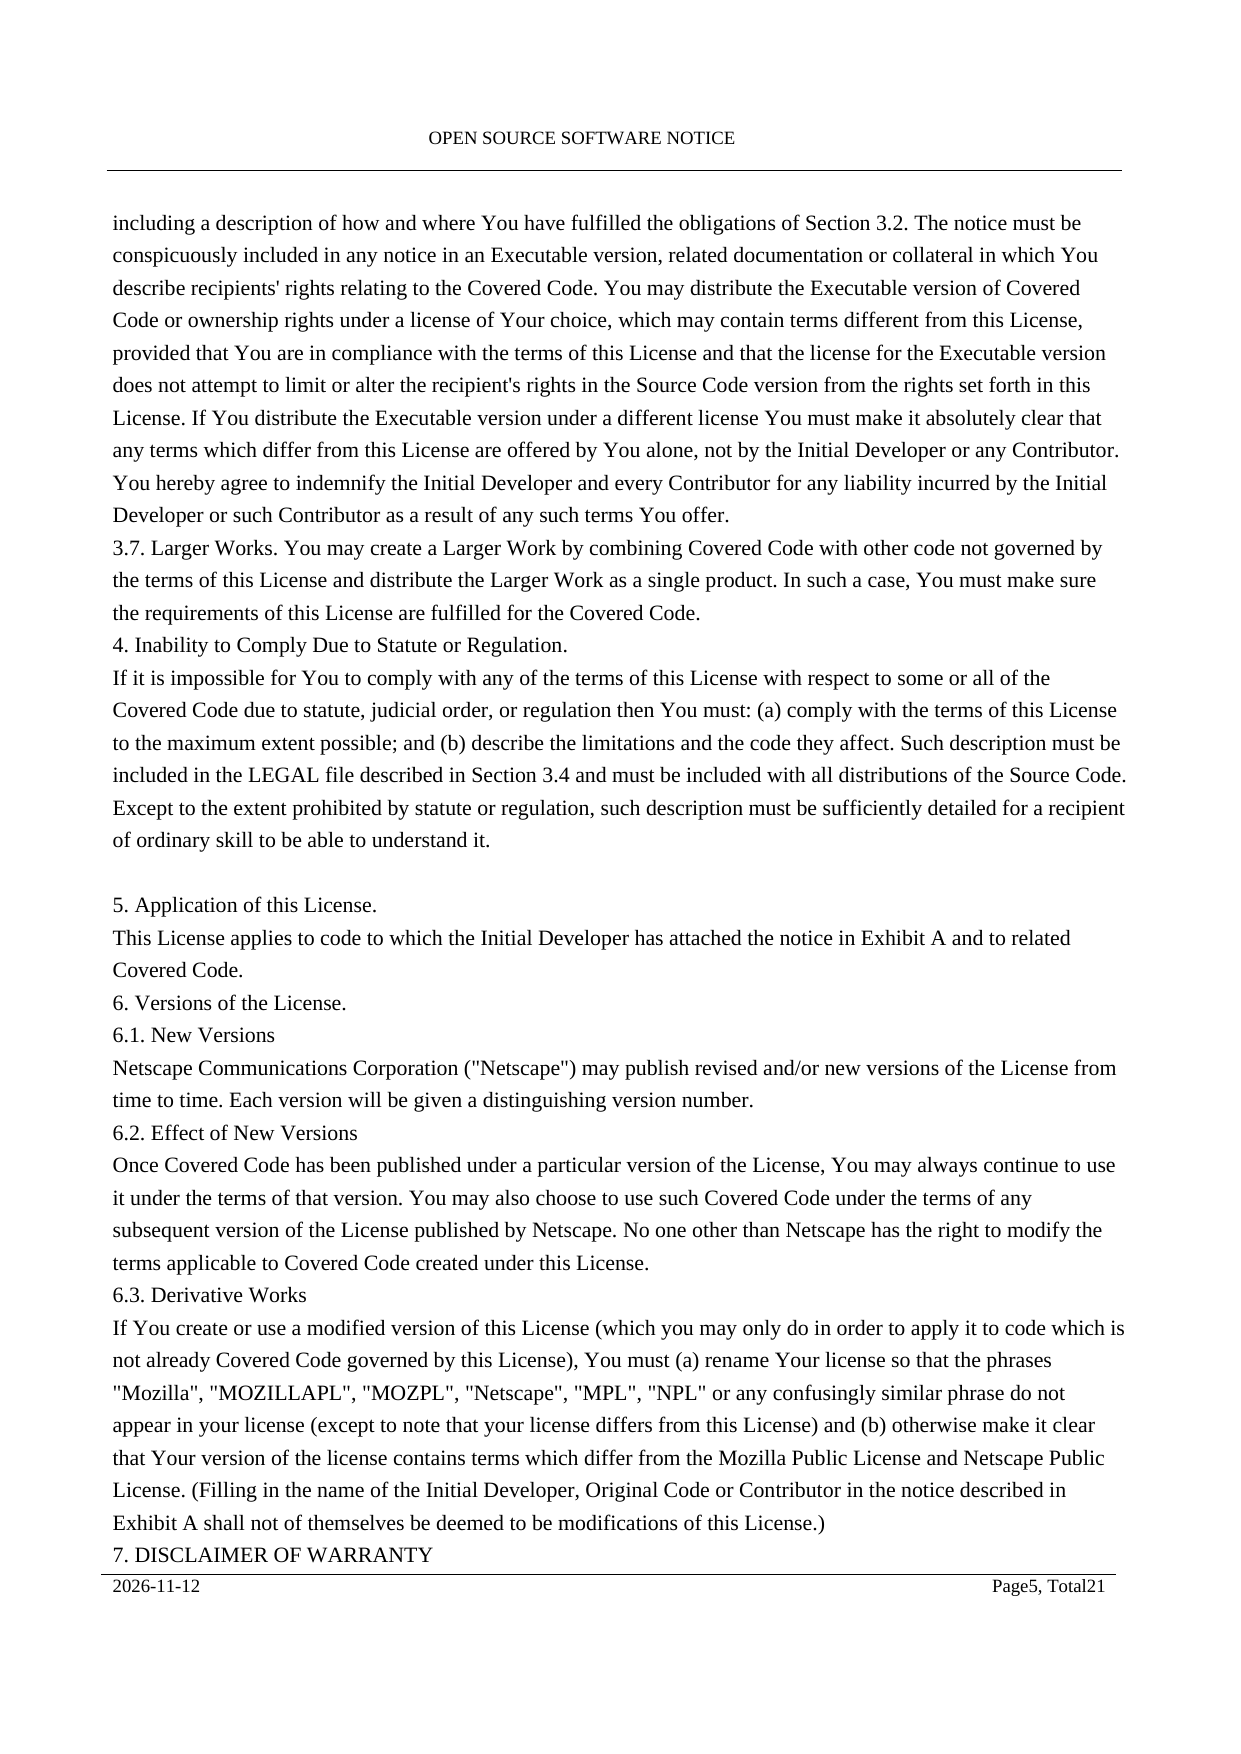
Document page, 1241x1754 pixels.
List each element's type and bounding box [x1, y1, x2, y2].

text [112, 206, 1128, 1571]
